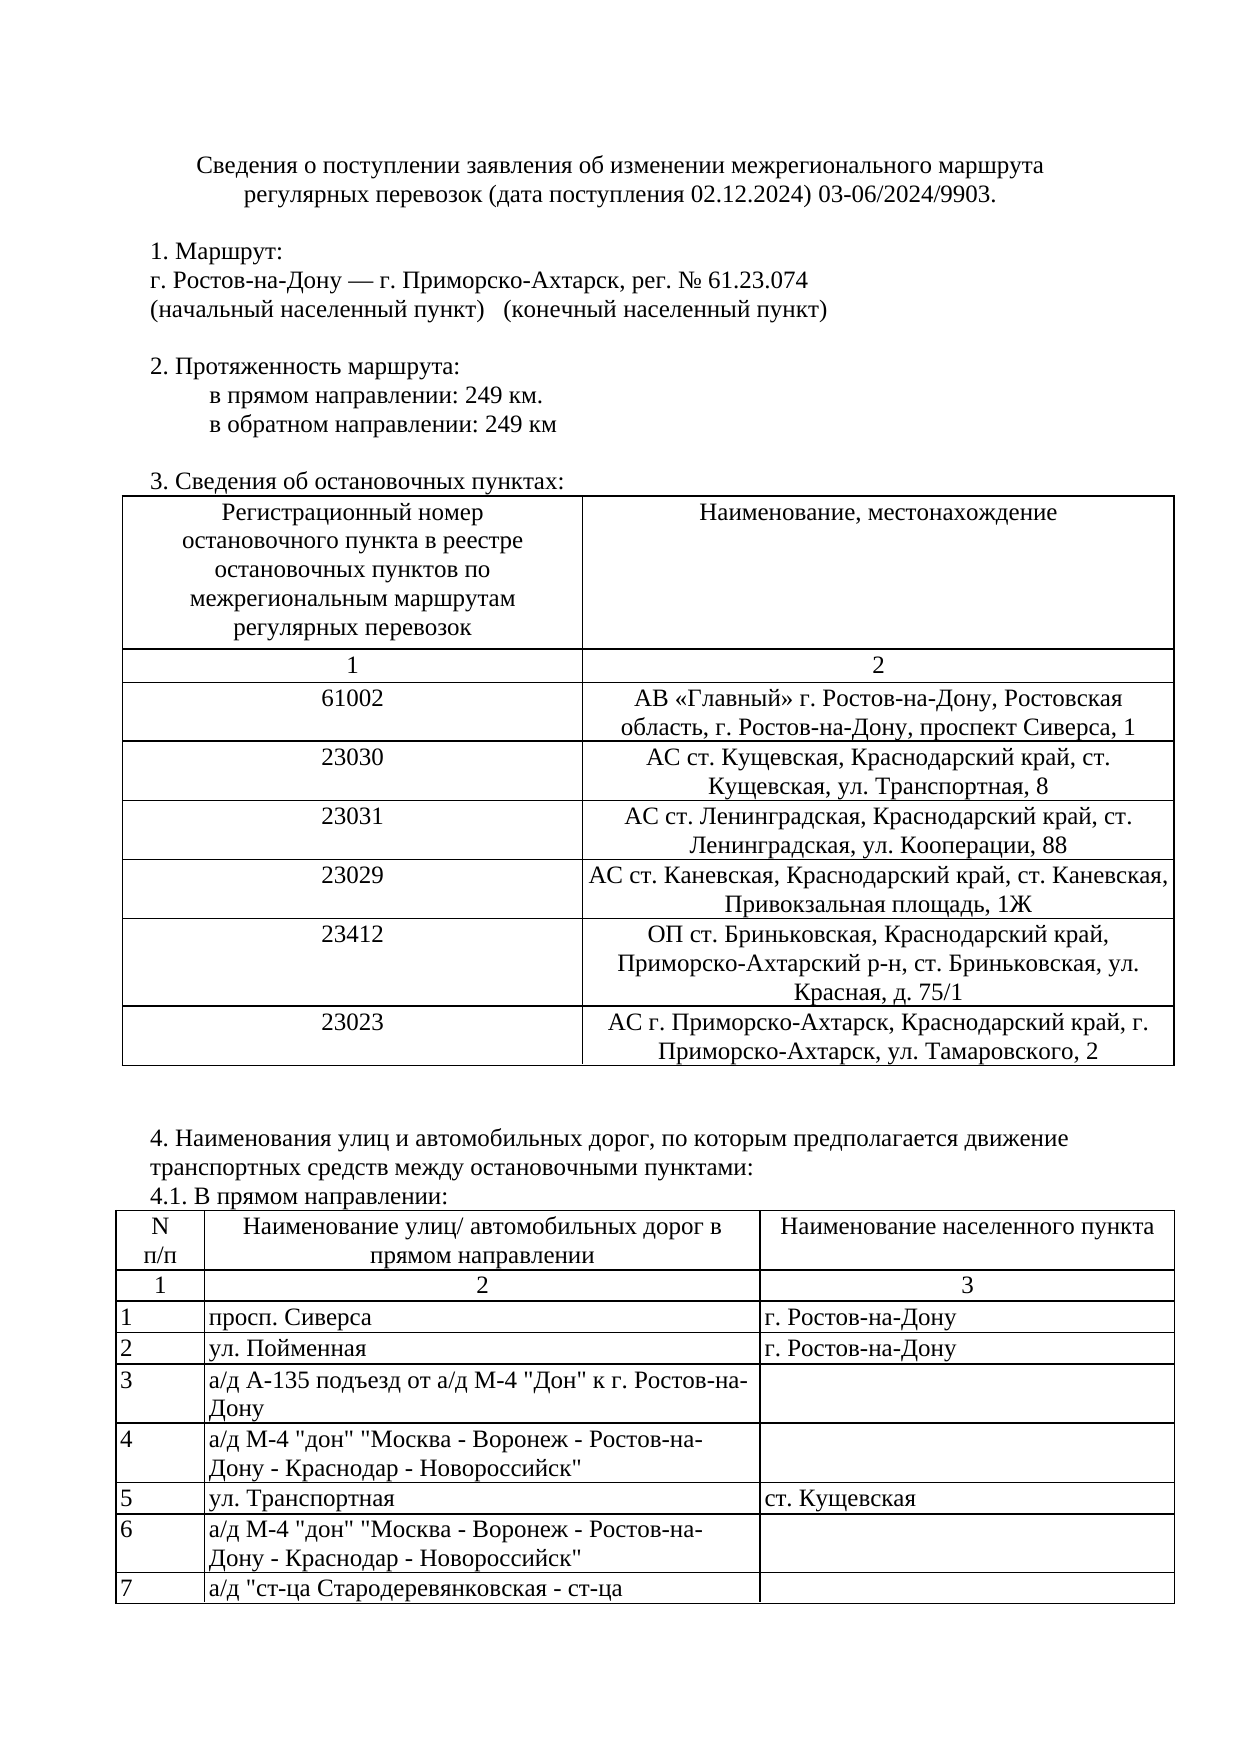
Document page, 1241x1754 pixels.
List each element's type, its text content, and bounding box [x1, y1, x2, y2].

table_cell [205, 1573, 759, 1602]
table_cell а/д М-4 "дон" "Москва - Воронеж - Ростов-на-Дону - Краснодар - Новороссийск" [205, 1424, 759, 1481]
table_cell АВ «Главный» г. Ростов-на-Дону, Ростовская область, г. Ростов-на-Дону, проспект Сиверса, 1 [583, 683, 1173, 740]
table_cell 23023 [123, 1007, 582, 1064]
table_cell АС ст. Каневская, Краснодарский край, ст. Каневская, Привокзальная площадь, 1Ж [583, 860, 1173, 918]
table_cell [761, 1573, 1174, 1602]
table_cell 2 [205, 1271, 759, 1300]
table_cell 23030 [123, 742, 582, 799]
table_cell 5 [117, 1483, 204, 1513]
table_cell 6 [117, 1515, 204, 1572]
table_cell 23412 [123, 919, 582, 1005]
table_cell 3 [761, 1271, 1174, 1300]
table_cell 3 [117, 1365, 204, 1422]
text 4.1. В прямом направлении: [150, 1181, 1090, 1210]
table_cell ст. Кущевская [761, 1483, 1174, 1513]
table_header Регистрационный номер остановочного пункта в реестре остановочных пунктов по межрегиональным маршрутам регулярных перевозок [123, 497, 582, 648]
text Сведения о поступлении заявления об изменении межрегионального маршрута регулярных перевозок (дата поступления 02.12.2024) 03-06/2024/9903. [150, 150, 1090, 207]
table_cell 7 [117, 1573, 204, 1602]
table_cell г. Ростов-на-Дону [761, 1333, 1174, 1363]
table_cell 23029 [123, 860, 582, 918]
table_header Наименование, местонахождение [583, 497, 1173, 648]
text 1. Маршрут: [150, 236, 1090, 265]
table_cell АС ст. Кущевская, Краснодарский край, ст. Кущевская, ул. Транспортная, 8 [583, 742, 1173, 799]
table_cell ул. Транспортная [205, 1483, 759, 1513]
table_header Наименование населенного пункта [761, 1211, 1174, 1269]
table_header Наименование улиц/ автомобильных дорог в прямом направлении [205, 1211, 759, 1269]
table_cell 2 [117, 1333, 204, 1363]
table_cell [761, 1515, 1174, 1572]
table_cell [761, 1365, 1174, 1422]
table_cell [761, 1424, 1174, 1481]
table_cell 23031 [123, 801, 582, 858]
table_cell а/д А-135 подъезд от а/д М-4 "Дон" к г. Ростов-на-Дону [205, 1365, 759, 1422]
text в прямом направлении: 249 км. [150, 380, 1090, 409]
table_cell а/д М-4 "дон" "Москва - Воронеж - Ростов-на-Дону - Краснодар - Новороссийск" [205, 1515, 759, 1572]
table_cell 1 [117, 1302, 204, 1332]
table_cell ОП ст. Бриньковская, Краснодарский край, Приморско-Ахтарский р-н, ст. Бриньковская, ул. Красная, д. 75/1 [583, 919, 1173, 1005]
text г. Ростов-на-Дону — г. Приморско-Ахтарск, рег. № 61.23.074 [150, 265, 1090, 294]
text 2. Протяженность маршрута: [150, 351, 1090, 380]
table_cell ул. Пойменная [205, 1333, 759, 1363]
table_cell 4 [117, 1424, 204, 1481]
text (начальный населенный пункт) (конечный населенный пункт) [150, 294, 1090, 322]
table_cell АС г. Приморско-Ахтарск, Краснодарский край, г. Приморско-Ахтарск, ул. Тамаровского, 2 [583, 1007, 1173, 1064]
table_cell 1 [117, 1271, 204, 1300]
text в обратном направлении: 249 км [150, 409, 1090, 437]
table_cell 61002 [123, 683, 582, 740]
text 3. Сведения об остановочных пунктах: [150, 466, 1090, 495]
table_cell г. Ростов-на-Дону [761, 1302, 1174, 1332]
table_cell 2 [583, 650, 1173, 681]
text 4. Наименования улиц и автомобильных дорог, по которым предполагается движение транспортных средств между остановочными пунктами: [150, 1123, 1090, 1181]
table_cell просп. Сиверса [205, 1302, 759, 1332]
table_cell АС ст. Ленинградская, Краснодарский край, ст. Ленинградская, ул. Кооперации, 88 [583, 801, 1173, 858]
table_header N п/п [117, 1211, 204, 1269]
table_cell 1 [123, 650, 582, 681]
